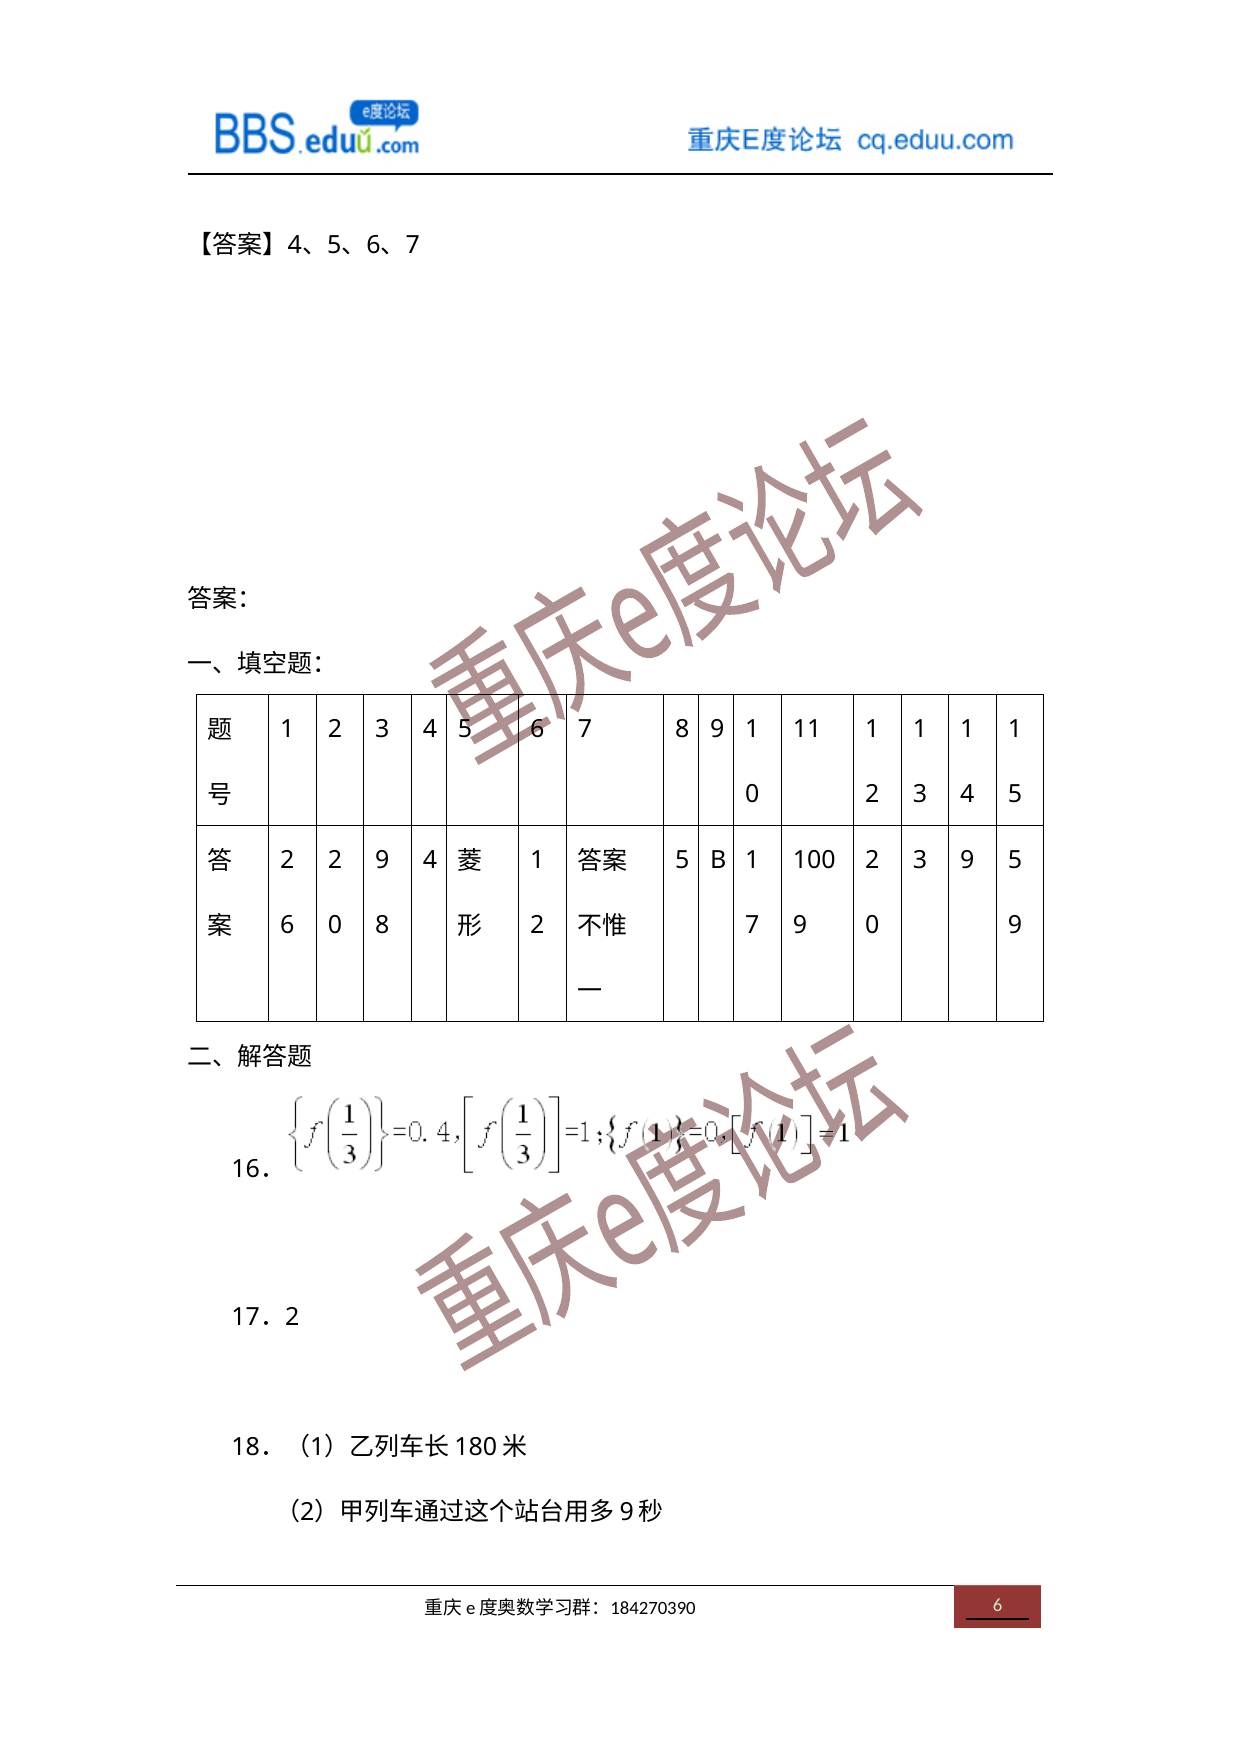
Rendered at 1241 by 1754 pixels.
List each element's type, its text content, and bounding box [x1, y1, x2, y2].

table_header 10 [734, 695, 781, 825]
table_cell 9 [949, 826, 996, 1021]
table_cell 答案 [197, 826, 268, 1021]
table_cell 菱形 [447, 826, 518, 1021]
table_header 1 [269, 695, 316, 825]
table_header 2 [317, 695, 363, 825]
table_header 5 [447, 695, 518, 825]
table_cell 答案 不惟一 [567, 826, 663, 1021]
text （2）甲列车通过这个站台用多9秒 [187, 1477, 1053, 1542]
table_header 8 [664, 695, 698, 825]
table_cell 59 [997, 826, 1043, 1021]
text 【答案】4、5、6、7 [187, 210, 1053, 275]
table_cell 3 [902, 826, 948, 1021]
table_cell 17 [734, 826, 781, 1021]
table_cell 1009 [782, 826, 853, 1021]
text 17．2 [187, 1282, 1053, 1347]
text 一、填空题： [187, 629, 1053, 694]
table_cell 20 [854, 826, 901, 1021]
table_header 4 [412, 695, 446, 825]
table_cell 4 [412, 826, 446, 1021]
table_cell 98 [364, 826, 411, 1021]
table_header 题号 [197, 695, 268, 825]
table_header 13 [902, 695, 948, 825]
text 答案： [187, 564, 1053, 629]
table_header 11 [782, 695, 853, 825]
table_cell B [699, 826, 733, 1021]
table_header 9 [699, 695, 733, 825]
picture [285, 1087, 854, 1178]
table_header 15 [997, 695, 1043, 825]
table_cell 12 [519, 826, 566, 1021]
table_header 6 [519, 695, 566, 825]
table_header 3 [364, 695, 411, 825]
table_header 7 [567, 695, 663, 825]
table_header 12 [854, 695, 901, 825]
text 18．（1）乙列车长 [187, 1412, 1053, 1477]
table_cell 26 [269, 826, 316, 1021]
picture [187, 88, 1053, 171]
table_cell 20 [317, 826, 363, 1021]
table_header 14 [949, 695, 996, 825]
table_cell 5 [664, 826, 698, 1021]
text 二、解答题 [187, 1022, 1053, 1087]
